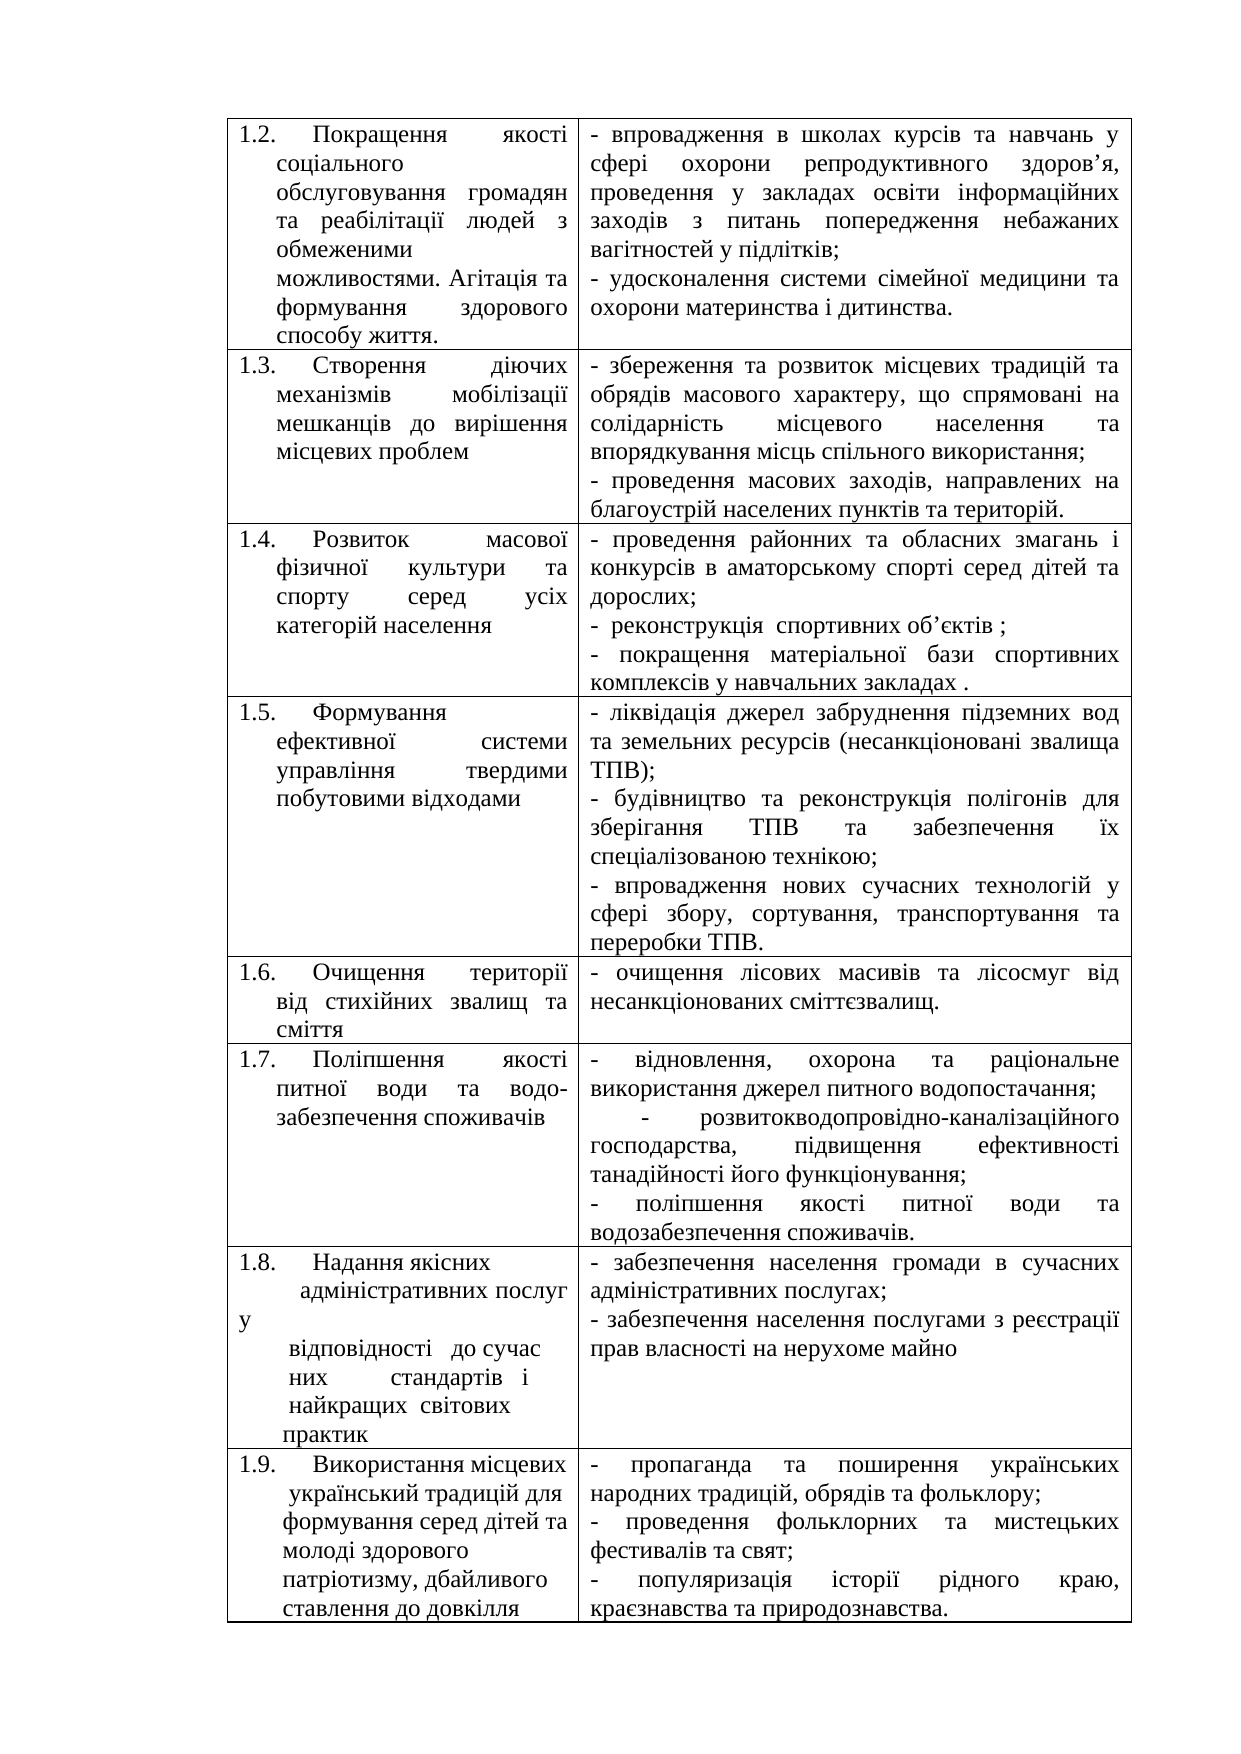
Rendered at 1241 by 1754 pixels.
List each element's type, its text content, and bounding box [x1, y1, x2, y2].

table_cell Покращення якості соціального обслуговування громадян та реабілітації людей з обмеженими можливостями. Агітація та формування здорового способу життя. [228, 119, 578, 349]
table_cell Створення діючих механізмів мобілізації мешканців до вирішення місцевих проблем [228, 350, 578, 523]
table_cell - пропаганда та поширення українських народних традицій, обрядів та фольклору; - проведення фольклорних та мистецьких фестивалів та свят; - популяризація історії рідного краю, краєзнавства та природознавства. [579, 1449, 1131, 1621]
table_cell - відновлення, охорона та раціональне використання джерел питного водопостачання; - розвитокводопровідно-каналізаційного господарства, підвищення ефективності танадійності його функціонування; - поліпшення якості питної води та водозабезпечення споживачів. [579, 1044, 1131, 1246]
table_cell Очищення території від стихійних звалищ та сміття [228, 957, 578, 1043]
table_cell - ліквідація джерел забруднення підземних вод та земельних ресурсів (несанкціоновані звалища ТПВ); - будівництво та реконструкція полігонів для зберігання ТПВ та забезпечення їх спеціалізованою технікою; - впровадження нових сучасних технологій у сфері збору, сортування, транспортування та переробки ТПВ. [579, 697, 1131, 956]
table_cell Формування ефективної системи управління твердими побутовими відходами [228, 697, 578, 956]
table_cell - збереження та розвиток місцевих традицій та обрядів масового характеру, що спрямовані на солідарність місцевого населення та впорядкування місць спільного використання; - проведення масових заходів, направлених на благоустрій населених пунктів та територій. [579, 350, 1131, 523]
table_cell - проведення районних та обласних змагань і конкурсів в аматорському спорті серед дітей та дорослих; - реконструкція спортивних об’єктів ; - покращення матеріальної бази спортивних комплексів у навчальних закладах . [579, 524, 1131, 696]
table_cell - очищення лісових масивів та лісосмуг від несанкціонованих сміттєзвалищ. [579, 957, 1131, 1043]
table_cell Розвиток масової фізичної культури та спорту серед усіх категорій населення [228, 524, 578, 696]
table_cell - забезпечення населення громади в сучасних адміністративних послугах; - забезпечення населення послугами з реєстрації прав власності на нерухоме майно [579, 1247, 1131, 1448]
table_cell Поліпшення якості питної води та водозабезпечення споживачів [228, 1044, 578, 1246]
table_cell - впровадження в школах курсів та навчань у сфері охорони репродуктивного здоров’я, проведення у закладах освіти інформаційних заходів з питань попередження небажаних вагітностей у підлітків; - удосконалення системи сімейної медицини та охорони материнства і дитинства. [579, 119, 1131, 349]
table_cell Використання місцевих український традицій для формування серед дітей та молоді здорового патріотизму, дбайливого ставлення до довкілля [228, 1449, 578, 1621]
table_cell Надання якісних адміністративних послуг у відповідності до сучас них стандартів і найкращих світових практик [228, 1247, 578, 1448]
